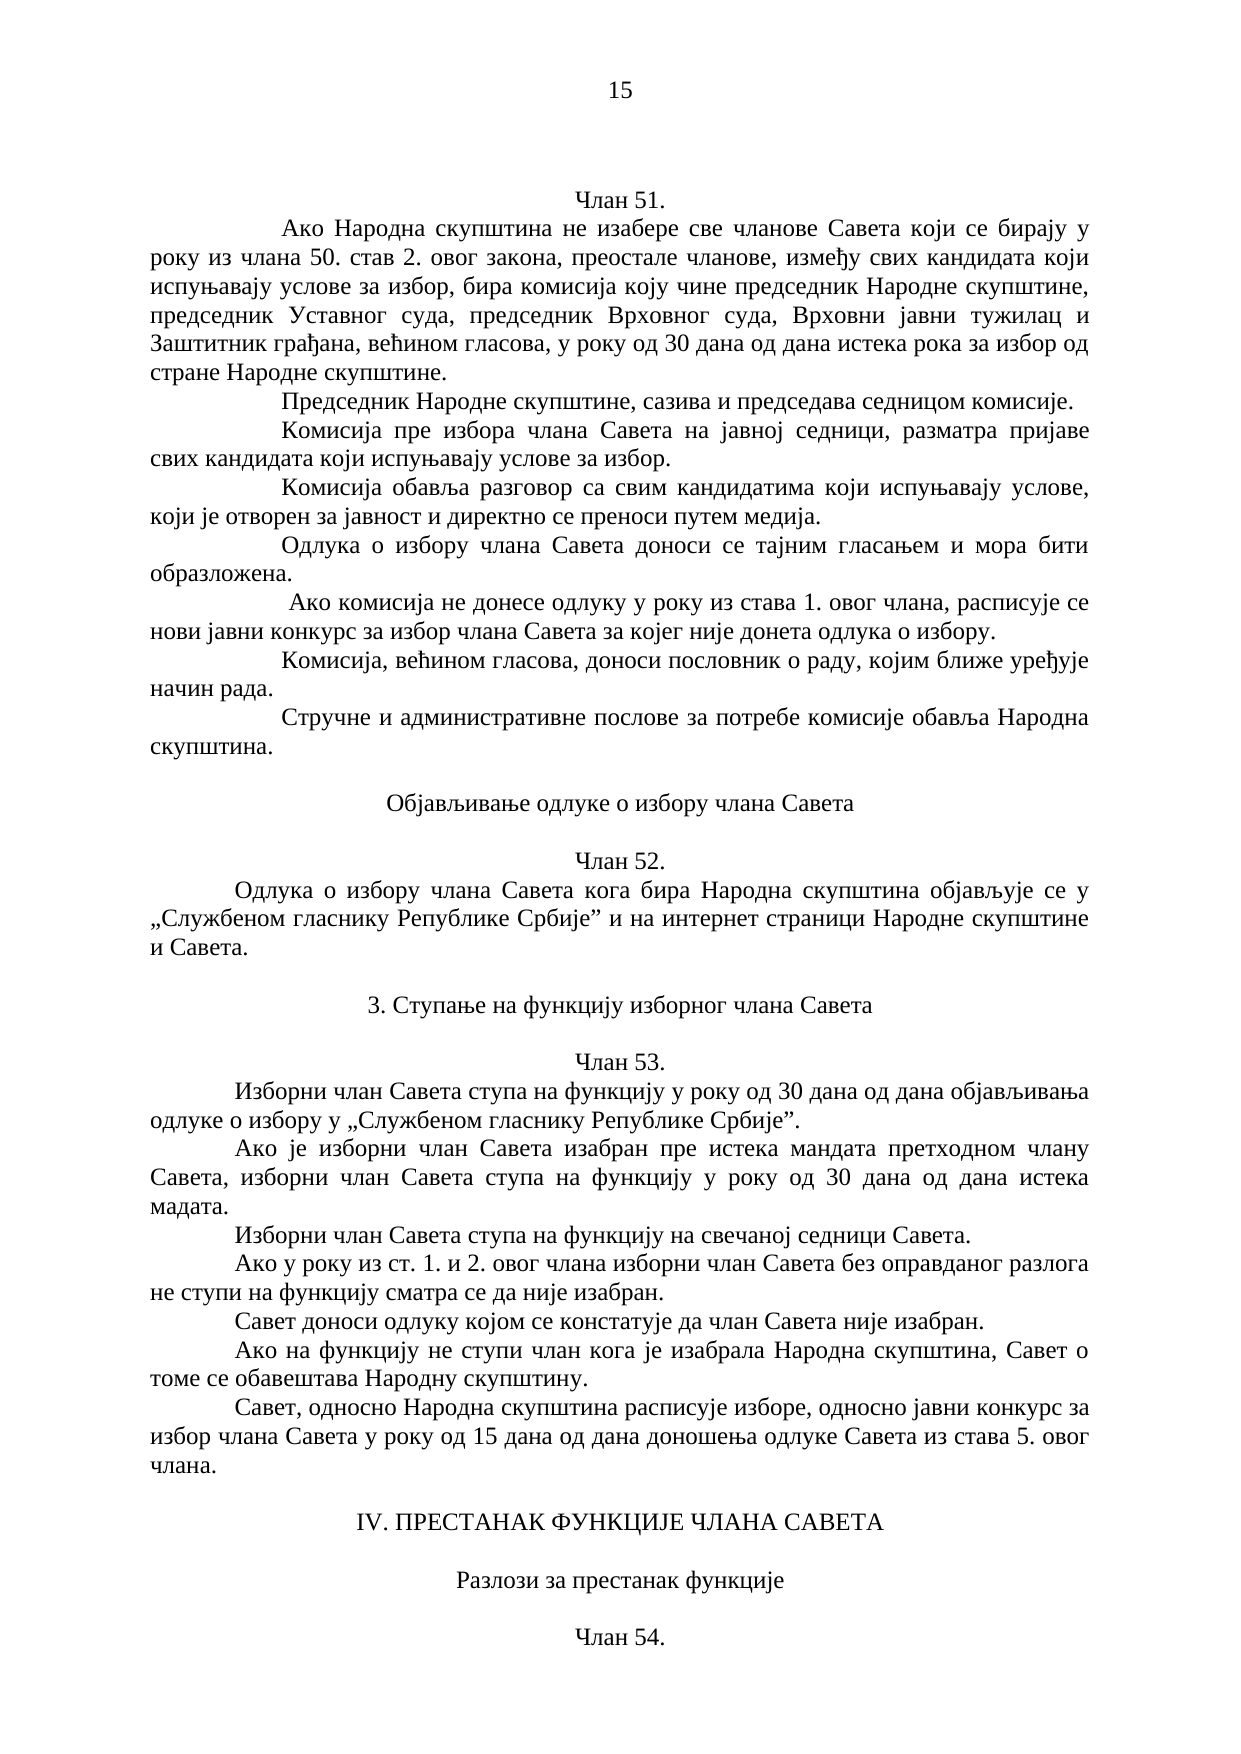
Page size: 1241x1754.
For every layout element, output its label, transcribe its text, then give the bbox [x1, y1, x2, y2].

text Ако је изборни члан Савета изабран пре истека мандата претходном члану Савета, изборни члан Савета ступа на функцију у року од 30 дана од дана истека мадата. [150, 1133, 1090, 1220]
text Одлука о избору члана Савета доноси се тајним гласањем и мора бити образложена. [150, 530, 1090, 587]
text Изборни члан Савета ступа на функцију у року од 30 дана од дана објављивања одлуке о избору у „Службеном гласнику Републике Србије”. [150, 1076, 1090, 1133]
text Ако на функцију не ступи члан кога је изабрала Народна скупштина, Савет о томе се обавештава Народну скупштину. [150, 1335, 1090, 1392]
text Изборни члан Савета ступа на функцију на свечаној седници Савета. [150, 1220, 1090, 1248]
text Одлука о избору члана Савета кога бира Народна скупштина објављује се у „Службеном гласнику Републике Србије” и на интернет страници Народне скупштине и Савета. [150, 875, 1090, 961]
text Ако у року из ст. 1. и 2. овог члана изборни члан Савета без оправданог разлога не ступи на функцију сматра се да није изабран. [150, 1248, 1090, 1306]
text Комисија обавља разговор са свим кандидатима који испуњавају услове, који је отворен за јавност и директно се преноси путем медија. [150, 472, 1090, 530]
text Комисија пре избора члана Савета на јавној седници, разматра пријаве свих кандидата који испуњавају услове за избор. [150, 415, 1090, 472]
text IV. ПРЕСТАНАК ФУНКЦИЈЕ ЧЛАНА САВЕТА [150, 1507, 1090, 1536]
text Члан 52. [150, 846, 1090, 875]
text Члан 53. [150, 1047, 1090, 1076]
text Ако комисија не донесе одлуку у року из става 1. овог члана, расписује се нови јавни конкурс за избор члана Савета за којег није донета одлука о избору. [150, 587, 1090, 645]
text Савет доноси одлуку којом се констатује да члан Савета није изабран. [150, 1306, 1090, 1335]
text Савет, односно Народна скупштина расписује изборе, односно јавни конкурс за избор члана Савета у року од 15 дана од дана доношења одлуке Савета из става 5. овог члана. [150, 1392, 1090, 1478]
text 3. Ступање на функцију изборног члана Савета [150, 990, 1090, 1018]
text Разлози за престанак функције [150, 1565, 1090, 1593]
text Стручне и административне послове за потребе комисије обавља Народна скупштина. [150, 702, 1090, 760]
text Ако Народна скупштина не изабере све чланове Савета који се бирају у року из члана 50. став 2. овог закона, преостале чланове, између свих кандидата који испуњавају услове за избор, бира комисија коју чине председник Народне скупштине, председник Уставног суда, председник Врховног суда, Врховни јавни тужилац и Заштитник грађана, већином гласова, у року од 30 дана од дана истека рока за избор од стране Народне скупштине. [150, 213, 1090, 386]
text Комисија, већином гласова, доноси пословник о раду, којим ближе уређује начин рада. [150, 645, 1090, 702]
text Председник Народне скупштине, сазива и председава седницом комисије. [150, 386, 1090, 415]
text Објављивање одлуке о избору члана Савета [150, 788, 1090, 817]
text Члан 54. [150, 1622, 1090, 1651]
text Члан 51. [150, 185, 1090, 213]
